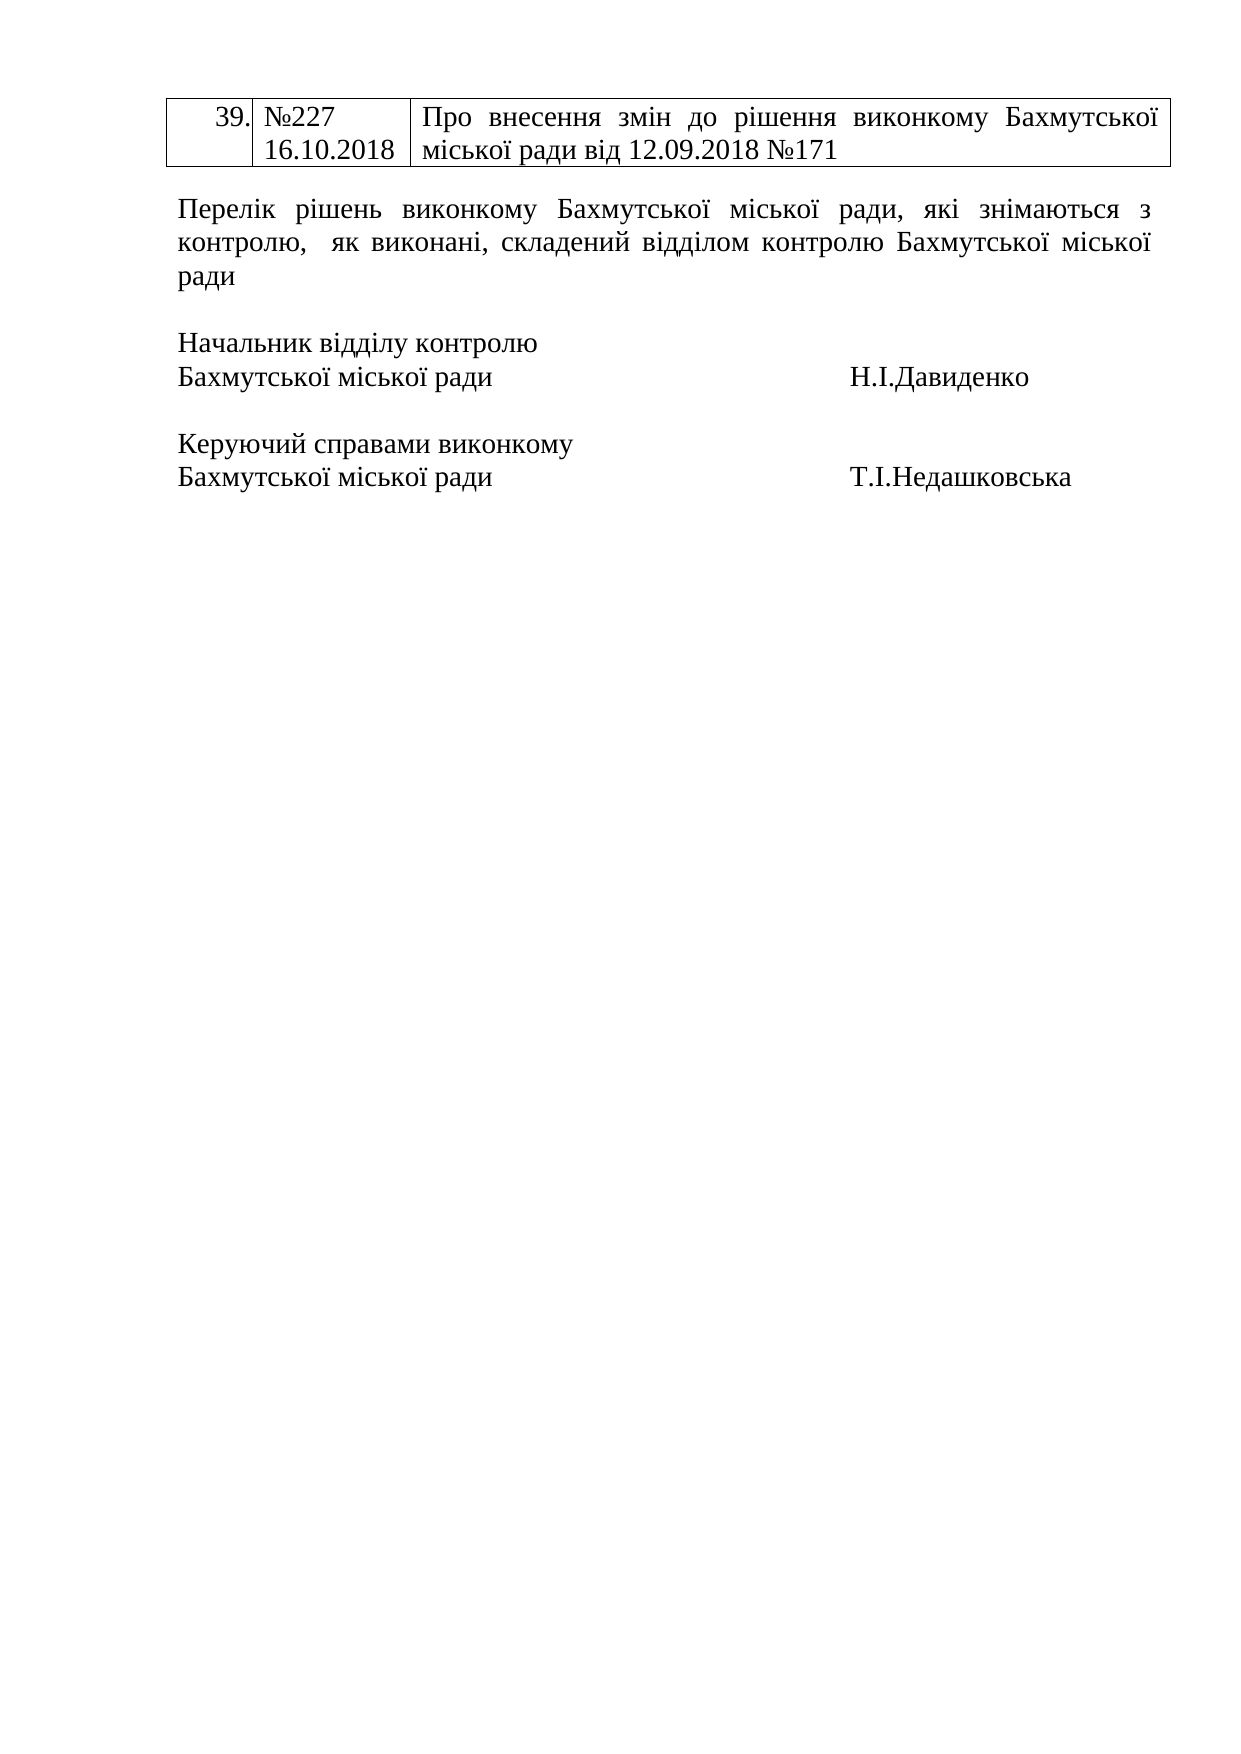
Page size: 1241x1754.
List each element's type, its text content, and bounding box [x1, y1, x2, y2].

text Перелік рішень виконкому Бахмутської міської ради, які знімаються з контролю, як виконані, складений відділом контролю Бахмутської міської ради [177, 191, 1152, 292]
table_cell [167, 99, 252, 166]
text Бахмутської міської ради Н.І.Давиденко [177, 359, 1152, 392]
table_cell №227 16.10.2018 [253, 99, 410, 166]
text Керуючий справами виконкому [177, 426, 1152, 459]
text Бахмутської міської ради Т.І.Недашковська [177, 459, 1152, 493]
text Начальник відділу контролю [177, 325, 1152, 359]
table_cell Про внесення змін до рішення виконкому Бахмутської міської ради від 12.09.2018 №171 [411, 99, 1170, 166]
